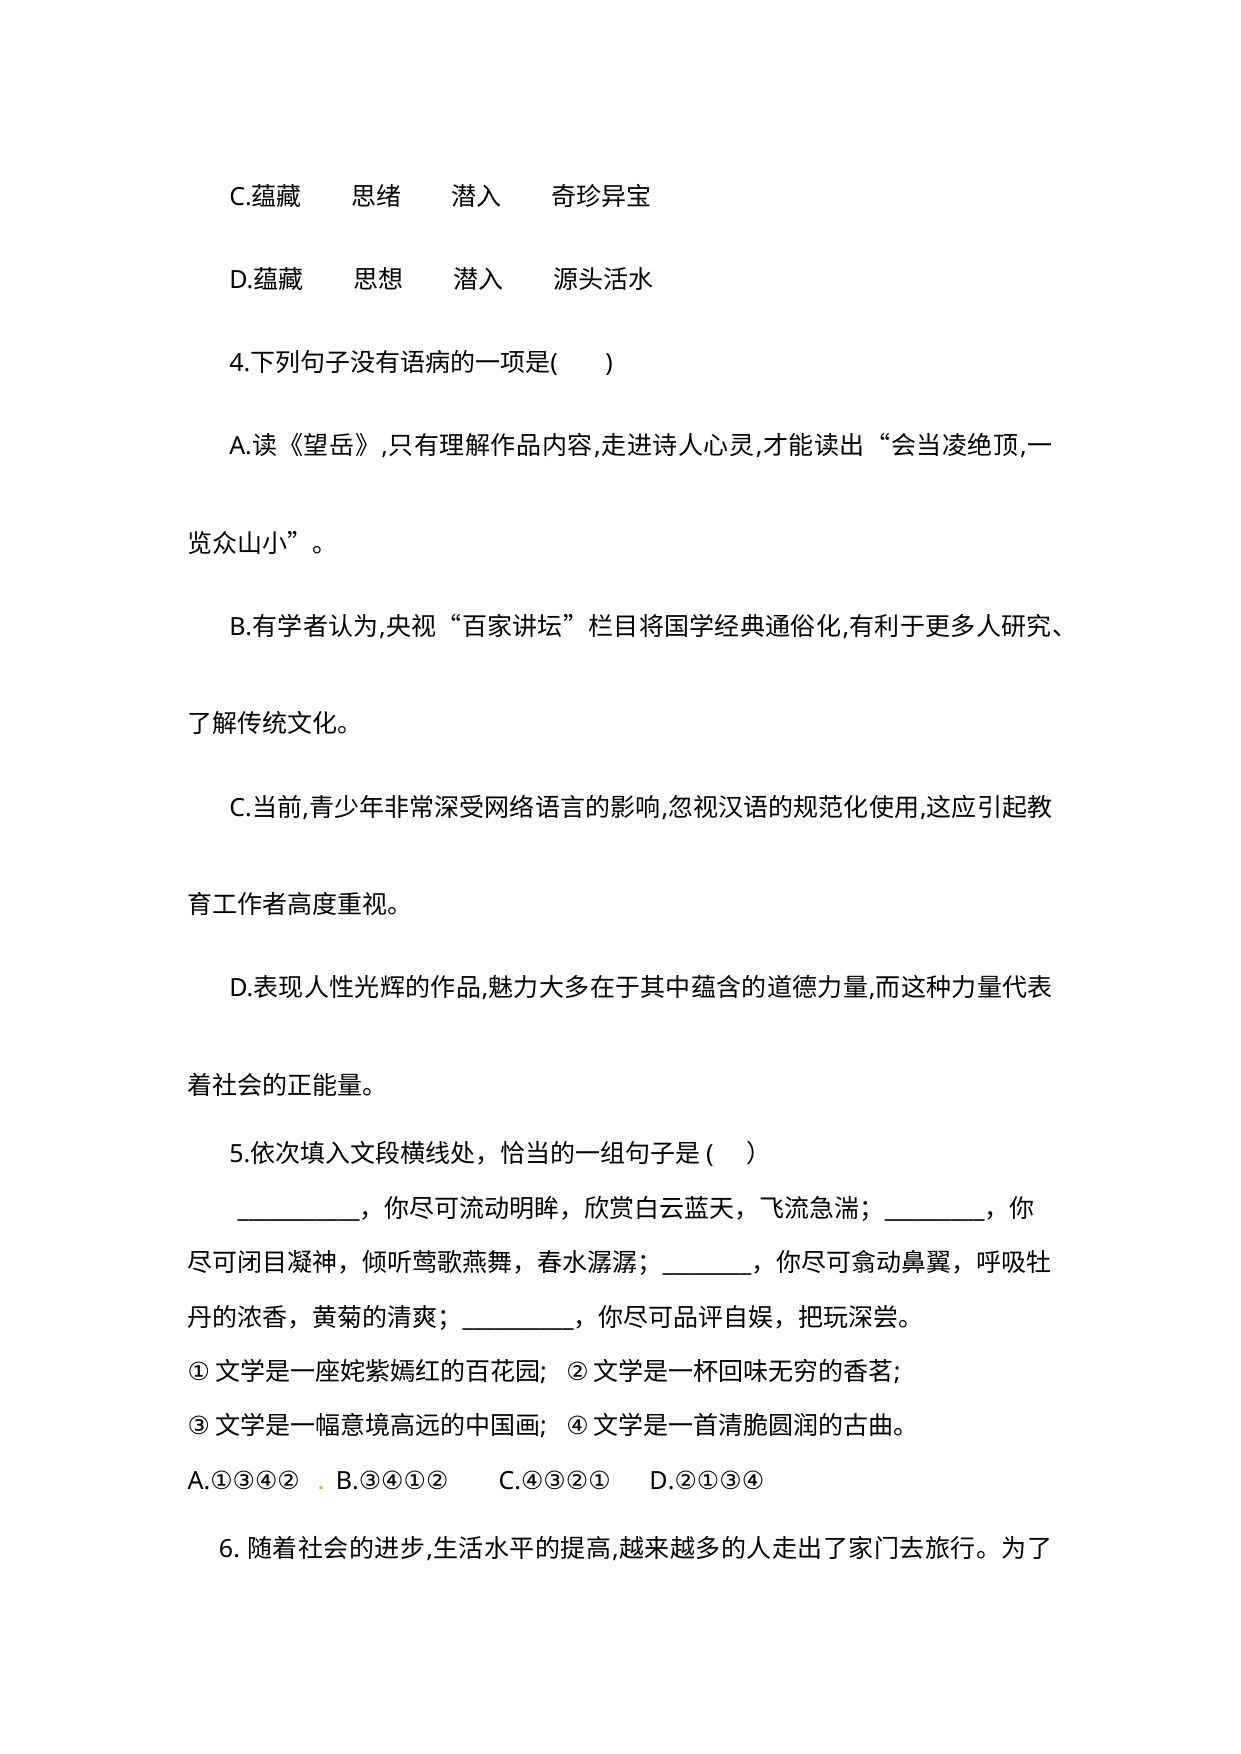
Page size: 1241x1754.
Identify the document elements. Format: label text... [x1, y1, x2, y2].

text D.蕴藏 思想 潜入 源头活水 [187, 245, 1053, 310]
text A.读《望岳》,只有理解作品内容,走进诗人心灵,才能读出“会当凌绝顶,一览众山小”。 [187, 411, 1053, 574]
text C.蕴藏 思绪 潜入 奇珍异宝 [187, 162, 1053, 227]
text 5.依次填入文段横线处，恰当的一组句子是 ( ） ___________，你尽可流动明眸，欣赏白云蓝天，飞流急湍；_________，你尽可闭目凝神，倾听莺歌燕舞，春水潺潺；________，你尽可翕动鼻翼，呼吸牡丹的浓香，黄菊的清爽；__________，你尽可品评自娱，把玩深尝。 ①文学是一座姹紫嫣红的百花园; ②文学是一杯回味无穷的香茗; [187, 1134, 1053, 1388]
text D.表现人性光辉的作品,魅力大多在于其中蕴含的道德力量,而这种力量代表着社会的正能量。 [187, 953, 1053, 1116]
text 4.下列句子没有语病的一项是( ) [187, 328, 1053, 393]
text C.当前,青少年非常深受网络语言的影响,忽视汉语的规范化使用,这应引起教育工作者高度重视。 [187, 773, 1053, 935]
text B.有学者认为,央视“百家讲坛”栏目将国学经典通俗化,有利于更多人研究、了解传统文化。 [187, 592, 1053, 754]
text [187, 1514, 1053, 1579]
text ③文学是一幅意境高远的中国画; ④文学是一首清脆圆润的古曲。 A.①③④② B.③④①② C.④③②① D.②①③④ [187, 1406, 1053, 1496]
